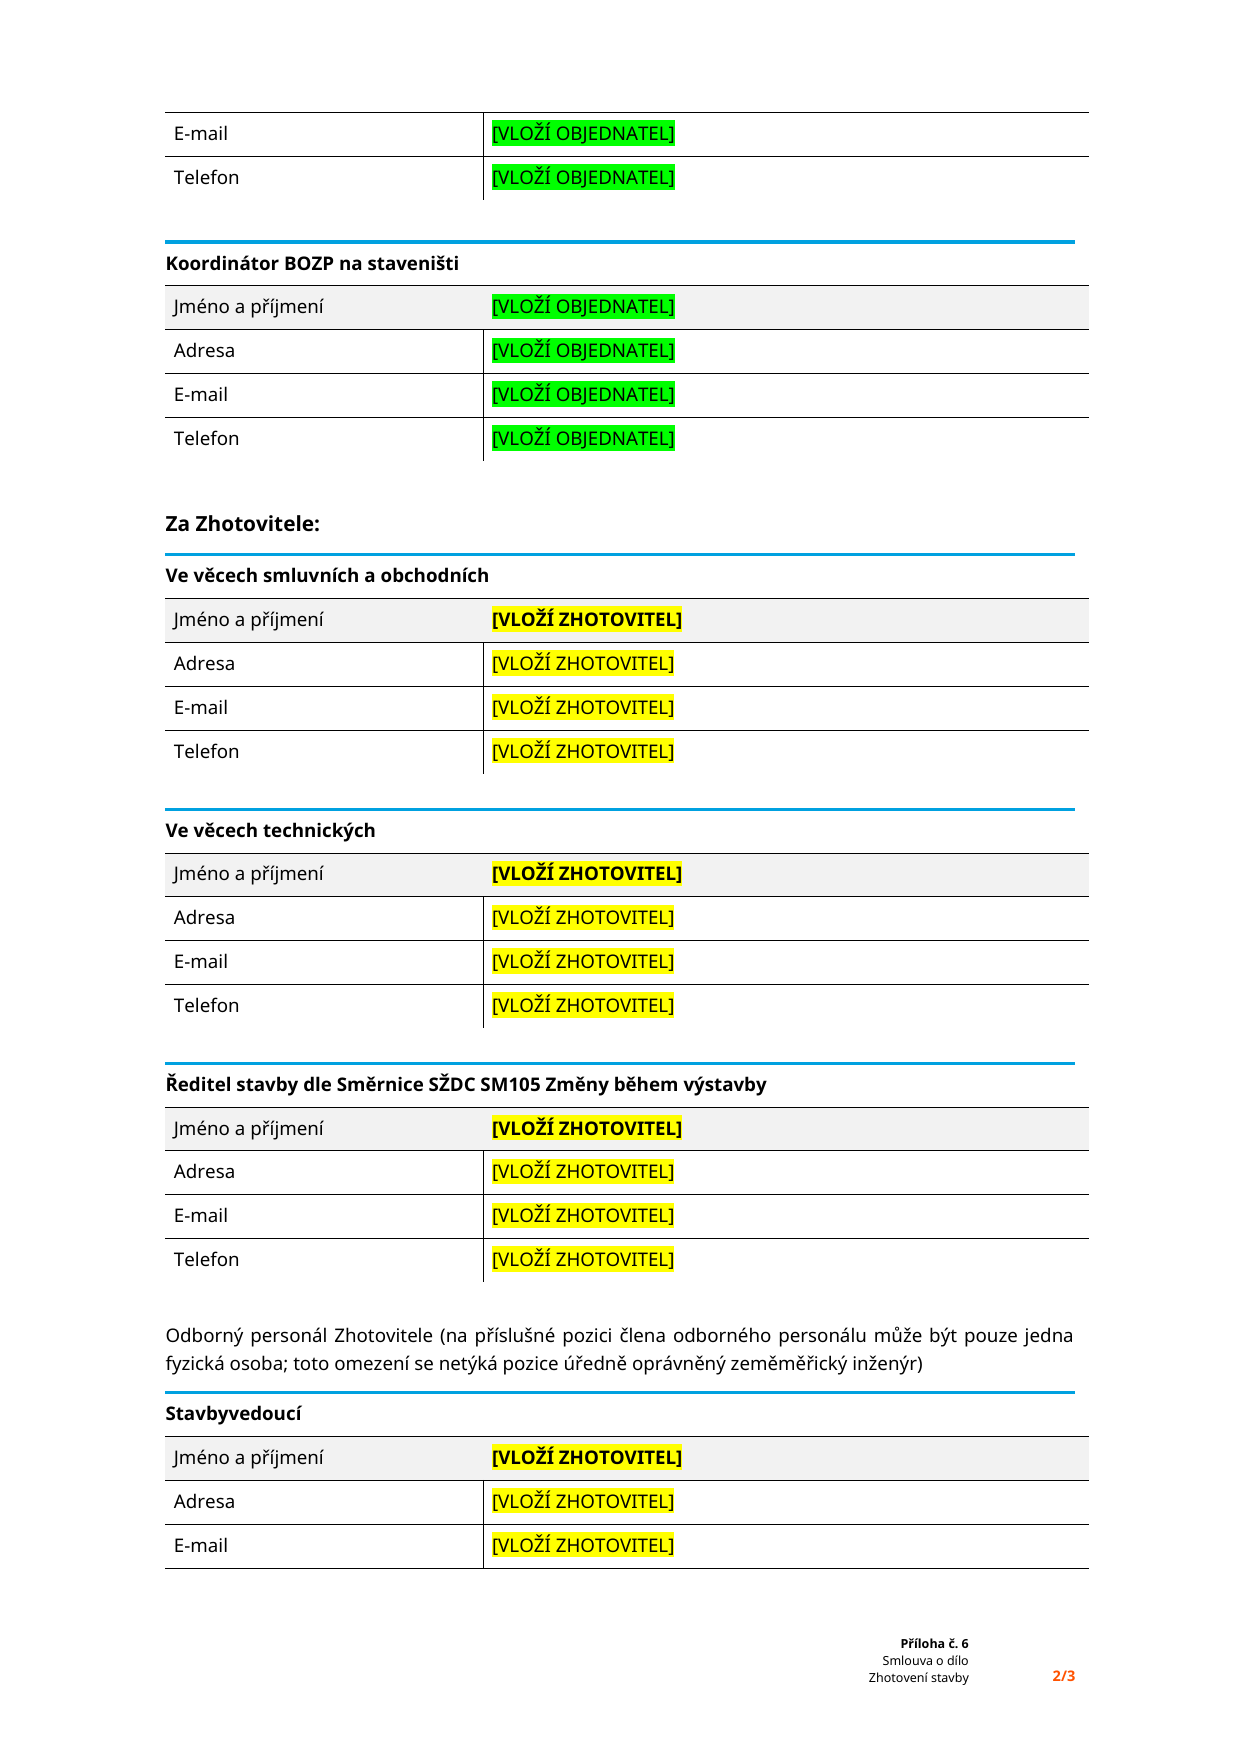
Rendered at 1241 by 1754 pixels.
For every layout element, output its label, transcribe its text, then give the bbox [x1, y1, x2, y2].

table_cell Telefon [165, 157, 483, 200]
text Ve věcech technických [165, 811, 1075, 842]
table_cell Adresa [165, 330, 483, 373]
table_cell [VLOŽÍ OBJEDNATEL] [484, 418, 1089, 461]
table_cell Telefon [165, 731, 483, 774]
table_header Jméno a příjmení [165, 599, 484, 642]
table_header Jméno a příjmení [165, 286, 484, 329]
table_cell [VLOŽÍ OBJEDNATEL] [484, 330, 1089, 373]
table_header Jméno a příjmení [165, 1108, 484, 1150]
table_cell [VLOŽÍ ZHOTOVITEL] [484, 731, 1089, 774]
table_cell Telefon [165, 1239, 483, 1282]
text Ředitel stavby dle Směrnice SŽDC SM105 Změny během výstavby [165, 1065, 1075, 1097]
table_header [VLOŽÍ ZHOTOVITEL] [484, 599, 1089, 642]
table_cell E-mail [165, 941, 483, 984]
table_cell Adresa [165, 1151, 483, 1194]
table_header [VLOŽÍ ZHOTOVITEL] [484, 1108, 1089, 1150]
table_header Jméno a příjmení [165, 1437, 484, 1480]
table_cell [VLOŽÍ OBJEDNATEL] [484, 157, 1089, 200]
text Za Zhotovitele: [165, 509, 1075, 538]
table_cell [VLOŽÍ ZHOTOVITEL] [484, 897, 1089, 940]
table_cell E-mail [165, 1195, 483, 1238]
table_cell Adresa [165, 1481, 483, 1524]
table_cell [VLOŽÍ ZHOTOVITEL] [484, 941, 1089, 984]
table_cell E-mail [165, 1525, 483, 1567]
table_cell [VLOŽÍ ZHOTOVITEL] [484, 1239, 1089, 1282]
table_cell [VLOŽÍ OBJEDNATEL] [484, 374, 1089, 417]
text Odborný personál Zhotovitele (na příslušné pozici člena odborného personálu může být pouze jedna fyzická osoba; toto omezení se netýká pozice úředně oprávněný zeměměřický inženýr) [165, 1322, 1075, 1376]
table_cell [VLOŽÍ ZHOTOVITEL] [484, 687, 1089, 730]
table_header [VLOŽÍ OBJEDNATEL] [484, 286, 1089, 329]
table_cell [VLOŽÍ ZHOTOVITEL] [484, 1481, 1089, 1524]
text Stavbyvedoucí [165, 1394, 1075, 1426]
table_cell Telefon [165, 418, 483, 461]
table_cell Adresa [165, 643, 483, 686]
table_header Jméno a příjmení [165, 854, 484, 896]
table_cell E-mail [165, 113, 483, 156]
table_cell [VLOŽÍ ZHOTOVITEL] [484, 643, 1089, 686]
table_cell [VLOŽÍ OBJEDNATEL] [484, 113, 1089, 156]
table_cell E-mail [165, 687, 483, 730]
table_header [VLOŽÍ ZHOTOVITEL] [484, 854, 1089, 896]
table_cell [VLOŽÍ ZHOTOVITEL] [484, 1525, 1089, 1567]
table_cell [VLOŽÍ ZHOTOVITEL] [484, 985, 1089, 1028]
text Ve věcech smluvních a obchodních [165, 556, 1075, 588]
table_header [VLOŽÍ ZHOTOVITEL] [484, 1437, 1089, 1480]
table_cell [VLOŽÍ ZHOTOVITEL] [484, 1195, 1089, 1238]
table_cell E-mail [165, 374, 483, 417]
table_cell Adresa [165, 897, 483, 940]
table_cell [VLOŽÍ ZHOTOVITEL] [484, 1151, 1089, 1194]
text Koordinátor BOZP na staveništi [165, 244, 1075, 275]
table_cell Telefon [165, 985, 483, 1028]
